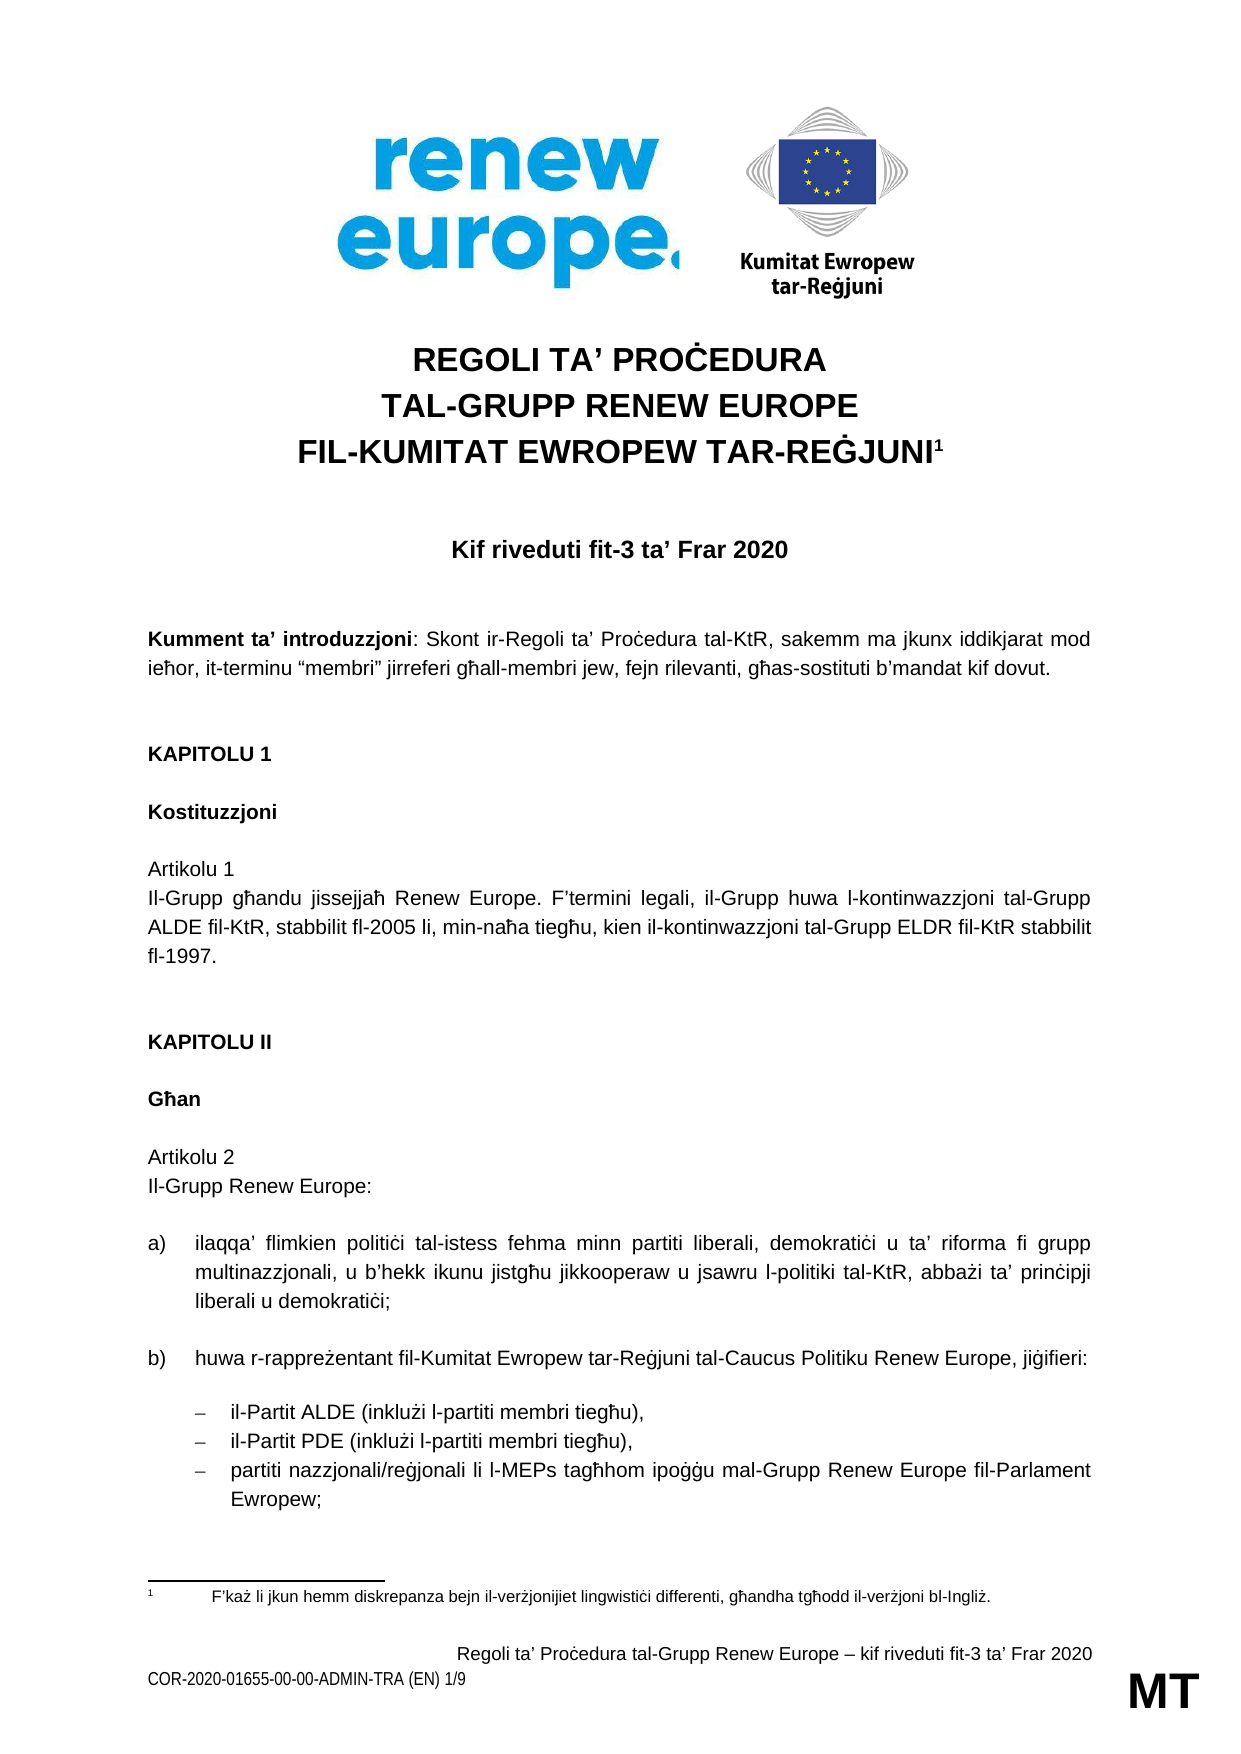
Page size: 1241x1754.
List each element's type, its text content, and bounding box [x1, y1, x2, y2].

list huwa r-rappreżentant fil-Kumitat Ewropew tar-Reġjuni tal-Caucus Politiku Renew Europe, jiġifieri: [148, 1346, 1092, 1370]
list il-Partit PDE (inklużi l-partiti membri tiegħu), [195, 1429, 1092, 1453]
subtitle Kostituzzjoni [148, 800, 1092, 824]
text REGOLI TA’ PROĊEDURA TAL-GRUPP RENEW EUROPE FIL-KUMITAT EWROPEW TAR-REĠJUNI [147, 339, 1092, 470]
list ilaqqa’ flimkien politiċi tal-istess fehma minn partiti liberali, demokratiċi u ta’ riforma fi grupp multinazzjonali, u b’hekk ikunu jistgħu jikkooperaw u jsawru l-politiki tal-KtR, abbażi ta’ prinċipji liberali u demokratiċi; [148, 1231, 1092, 1312]
list il-Partit ALDE (inklużi l-partiti membri tiegħu), [195, 1400, 1092, 1424]
text KAPITOLU II [148, 1030, 1092, 1054]
picture [330, 75, 975, 331]
list partiti nazzjonali/reġjonali li l-MEPs tagħhom ipoġġu mal-Grupp Renew Europe fil-Parlament Ewropew; [195, 1458, 1092, 1511]
text Il-Grupp għandu jissejjaħ Renew Europe. F’termini legali, il-Grupp huwa l-kontinwazzjoni tal-Grupp ALDE fil-KtR, stabbilit fl-2005 li, min-naħa tiegħu, kien il-kontinwazzjoni tal-Grupp ELDR fil-KtR stabbilit fl-1997. [148, 886, 1092, 967]
text Kumment ta’ introduzzjoni: Skont ir-Regoli ta’ Proċedura tal-KtR, sakemm ma jkunx iddikjarat mod ieħor, it-terminu “membri” jirreferi għall-membri jew, fejn rilevanti, għas-sostituti b’mandat kif dovut. [148, 627, 1092, 680]
subtitle Għan [148, 1087, 1092, 1111]
text Artikolu 2 [148, 1145, 1092, 1169]
text KAPITOLU 1 [148, 742, 1092, 766]
text Il-Grupp Renew Europe: [148, 1173, 1092, 1197]
text Artikolu 1 [148, 857, 1092, 881]
text Kif riveduti fit-3 ta’ Frar 2020 [148, 535, 1092, 564]
